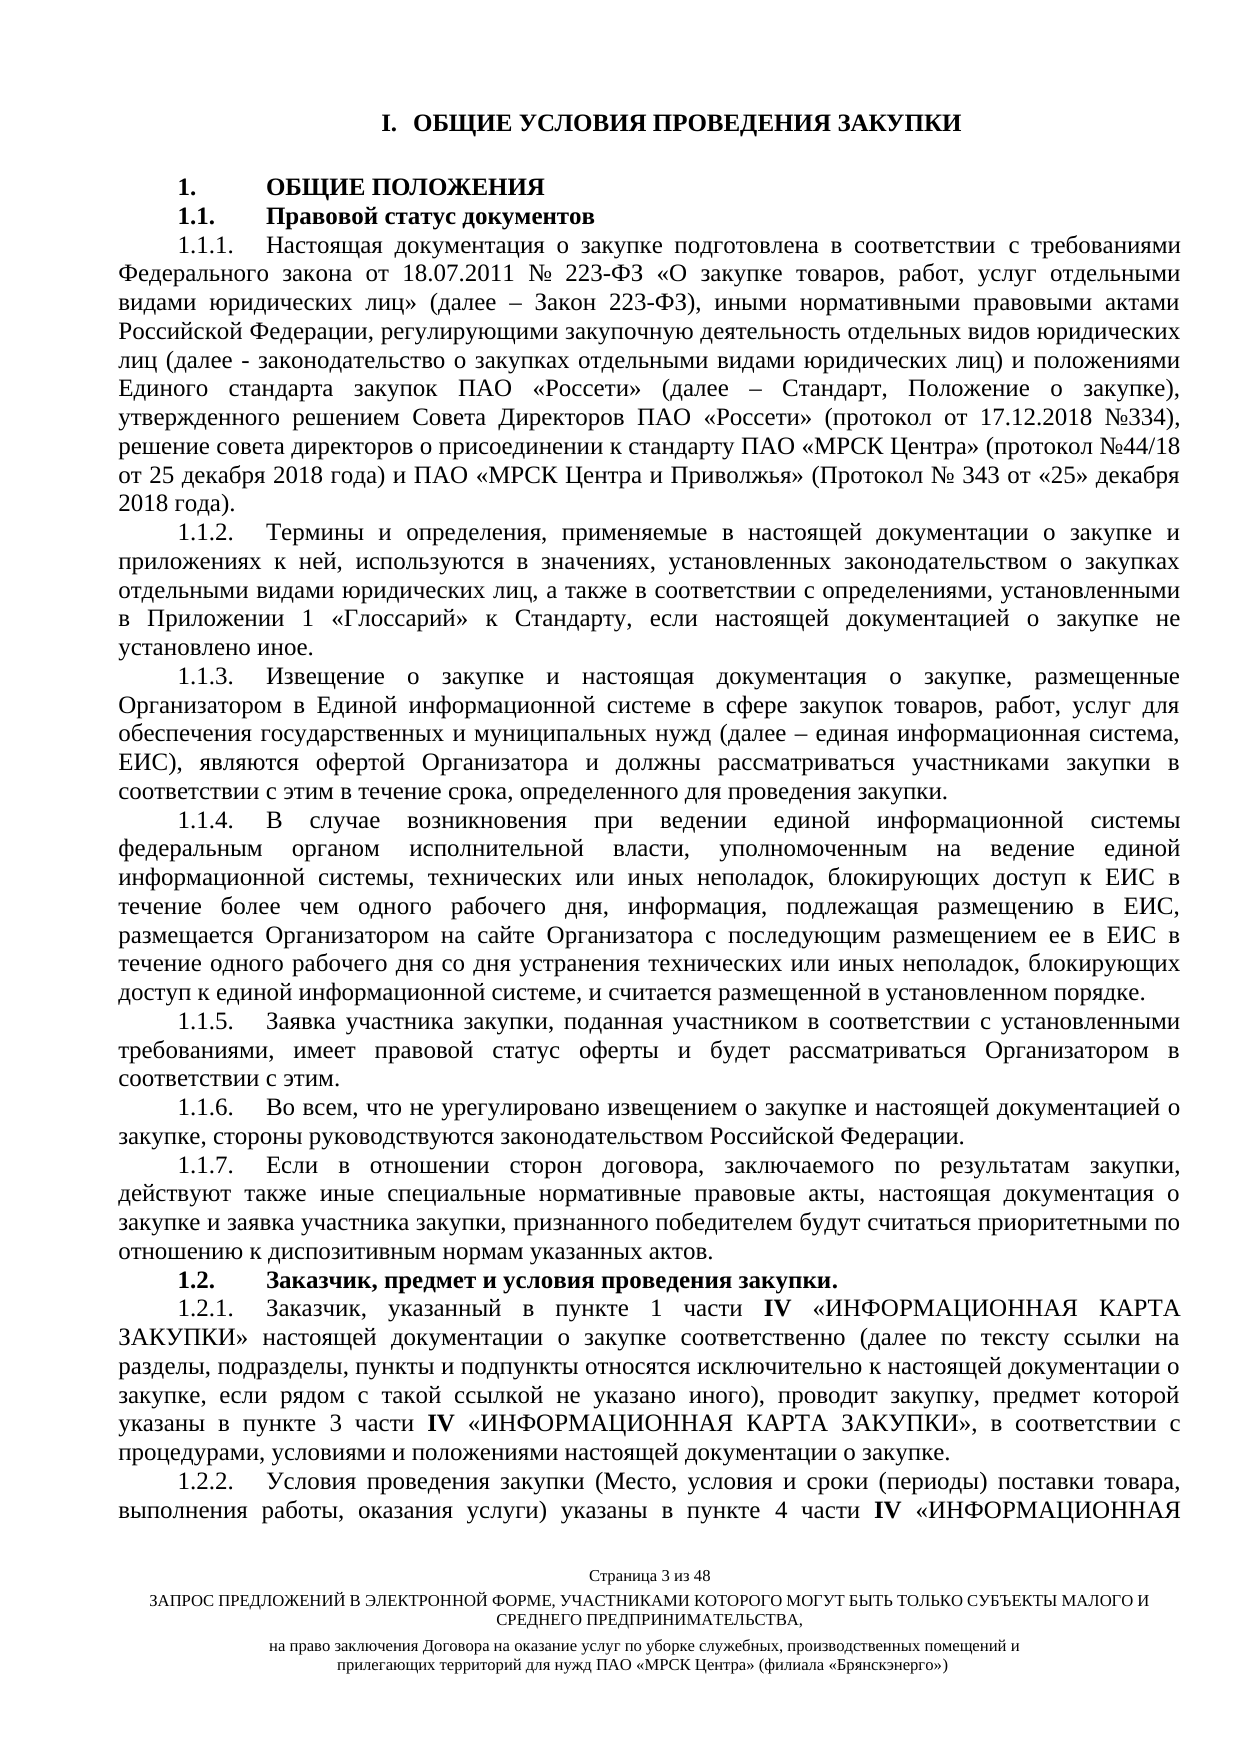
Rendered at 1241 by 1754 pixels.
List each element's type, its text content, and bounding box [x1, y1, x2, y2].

subtitle Заказчик, указанный в пункте 1 части IV «ИНФОРМАЦИОННАЯ КАРТА ЗАКУПКИ» настоящей документации о закупке соответственно (далее по тексту ссылки на разделы, подразделы, пункты и подпункты относятся исключительно к настоящей документации о закупке, если рядом с такой ссылкой не указано иного), проводит закупку, предмет которой указаны в пункте 3 части IV «ИНФОРМАЦИОННАЯ КАРТА ЗАКУПКИ», в соответствии с процедурами, условиями и положениями настоящей документации о закупке. [118, 1293, 1181, 1466]
list Во всем, что не урегулировано извещением о закупке и настоящей документацией о закупке, стороны руководствуются законодательством Российской Федерации. [118, 1092, 1181, 1150]
list Извещение о закупке и настоящая документация о закупке, размещенные Организатором в Единой информационной системе в сфере закупок товаров, работ, услуг для обеспечения государственных и муниципальных нужд (далее – единая информационная система, ЕИС), являются офертой Организатора и должны рассматриваться участниками закупки в соответствии с этим в течение срока, определенного для проведения закупки. [118, 661, 1181, 805]
subtitle Правовой статус документов [118, 201, 1181, 230]
list В случае возникновения при ведении единой информационной системы федеральным органом исполнительной власти, уполномоченным на ведение единой информационной системы, технических или иных неполадок, блокирующих доступ к ЕИС в течение более чем одного рабочего дня, информация, подлежащая размещению в ЕИС, размещается Организатором на сайте Организатора с последующим размещением ее в ЕИС в течение одного рабочего дня со дня устранения технических или иных неполадок, блокирующих доступ к единой информационной системе, и считается размещенной в установленном порядке. [118, 805, 1181, 1006]
subtitle ОБЩИЕ УСЛОВИЯ ПРОВЕДЕНИЯ закупки [118, 108, 1181, 137]
subtitle Заказчик, предмет и условия проведения закупки. [118, 1265, 1181, 1293]
list Если в отношении сторон договора, заключаемого по результатам закупки, действуют также иные специальные нормативные правовые акты, настоящая документация о закупке и заявка участника закупки, признанного победителем будут считаться приоритетными по отношению к диспозитивным нормам указанных актов. [118, 1150, 1181, 1265]
list Термины и определения, применяемые в настоящей документации о закупке и приложениях к ней, используются в значениях, установленных законодательством о закупках отдельными видами юридических лиц, а также в соответствии с определениями, установленными в Приложении 1 «Глоссарий» к Стандарту, если настоящей документацией о закупке не установлено иное. [118, 517, 1181, 661]
list Заявка участника закупки, поданная участником в соответствии с установленными требованиями, имеет правовой статус оферты и будет рассматриваться Организатором в соответствии с этим. [118, 1006, 1181, 1092]
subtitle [118, 1466, 1181, 1523]
list Настоящая документация о закупке подготовлена в соответствии с требованиями Федерального закона от 18.07.2011 № 223-ФЗ «О закупке товаров, работ, услуг отдельными видами юридических лиц» (далее – Закон 223-ФЗ), иными нормативными правовыми актами Российской Федерации, регулирующими закупочную деятельность отдельных видов юридических лиц (далее - законодательство о закупках отдельными видами юридических лиц) и положениями Единого стандарта закупок ПАО «Россети» (далее – Стандарт, Положение о закупке), утвержденного решением Совета Директоров ПАО «Россети» (протокол от 17.12.2018 №334), решение совета директоров о присоединении к стандарту ПАО «МРСК Центра» (протокол №44/18 от 25 декабря 2018 года) и ПАО «МРСК Центра и Приволжья» (Протокол № 343 от «25» декабря 2018 года). [118, 230, 1181, 517]
subtitle ОБЩИЕ ПОЛОЖЕНИЯ [118, 172, 1181, 201]
